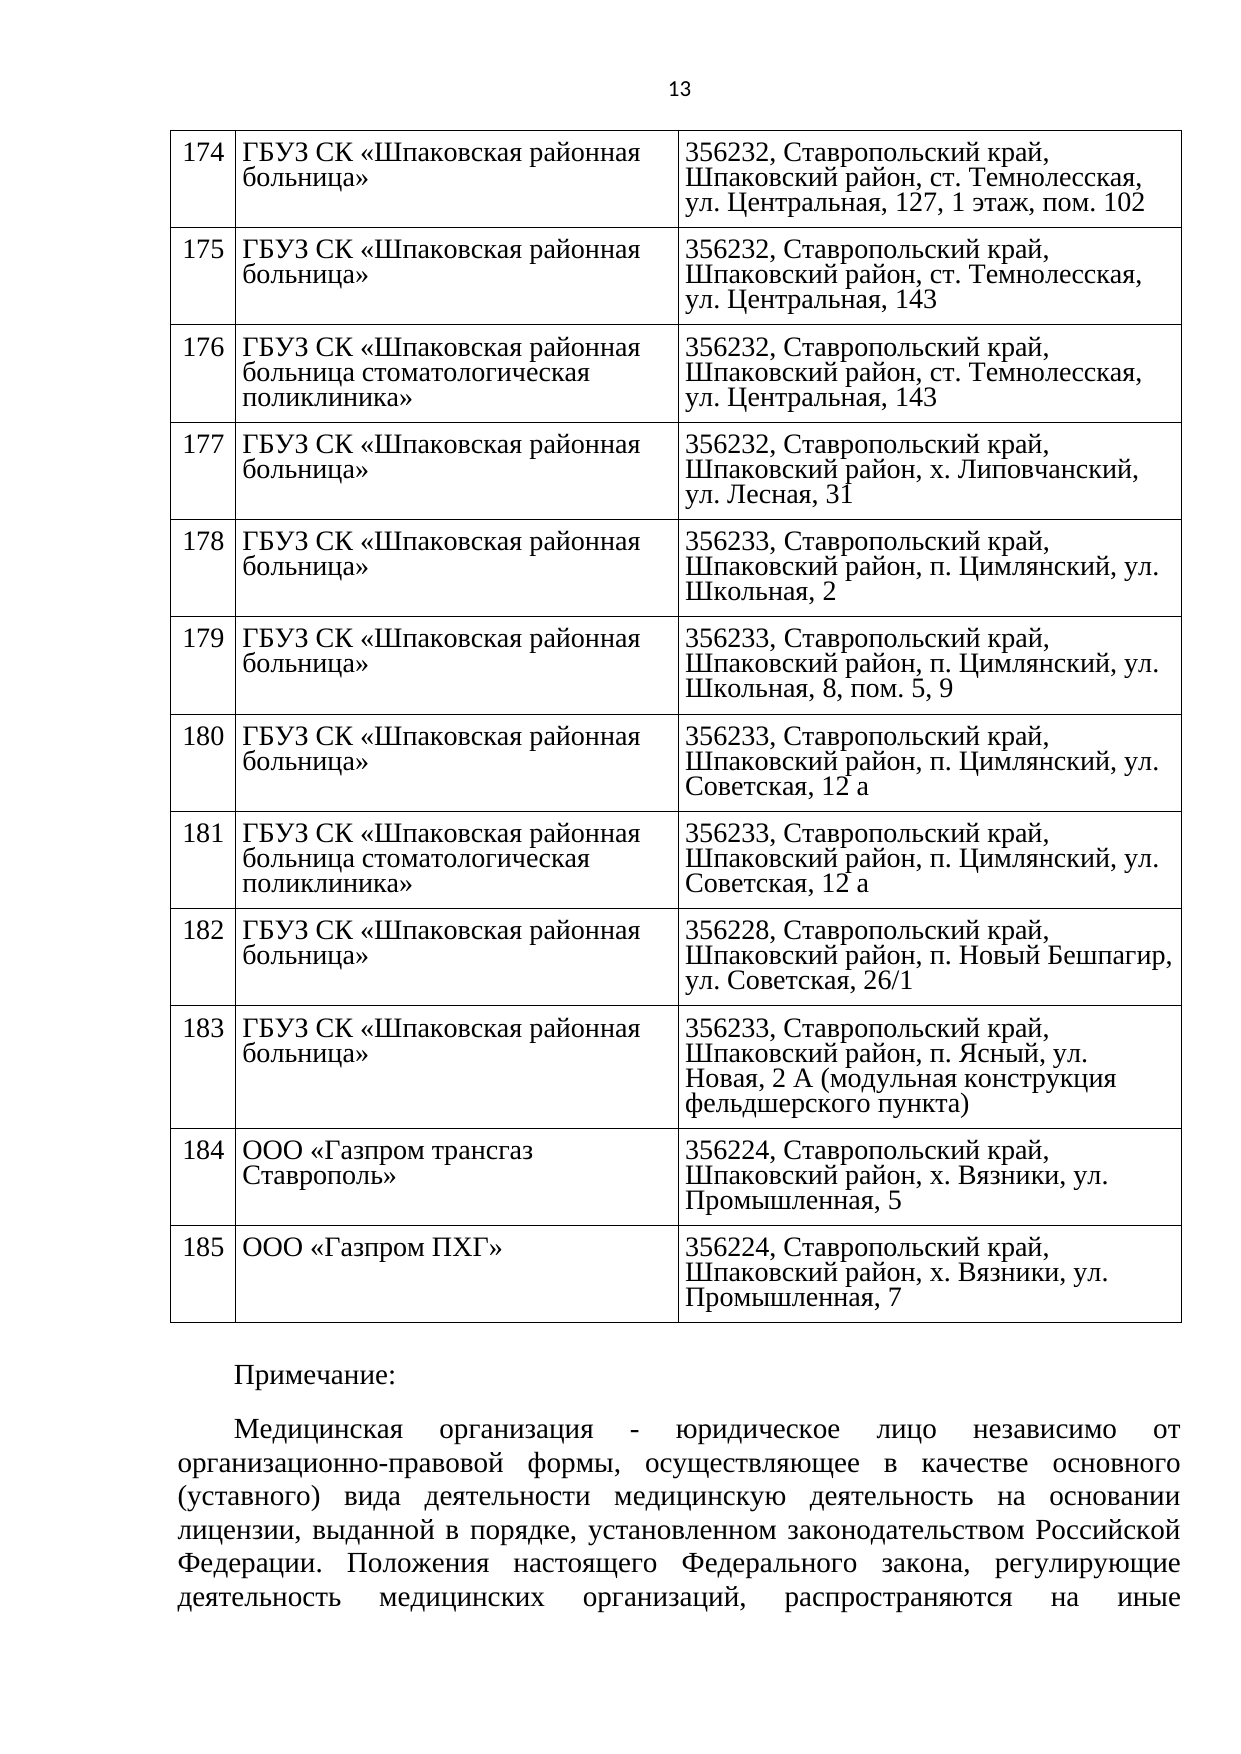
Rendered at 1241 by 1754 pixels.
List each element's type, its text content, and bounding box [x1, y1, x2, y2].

table_cell ГБУЗ СК «Шпаковская районная больница» [236, 909, 678, 1005]
table_cell 356228, Ставропольский край, Шпаковский район, п. Новый Бешпагир, ул. Советская, 26/1 [679, 909, 1181, 1005]
table_cell 182 [171, 909, 235, 1005]
table_cell ГБУЗ СК «Шпаковская районная больница» [236, 423, 678, 519]
table_cell ГБУЗ СК «Шпаковская районная больница стоматологическая поликлиника» [236, 325, 678, 422]
table_cell ГБУЗ СК «Шпаковская районная больница» [236, 1006, 678, 1128]
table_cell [236, 131, 678, 227]
table_cell ООО «Газпром трансгаз Ставрополь» [236, 1129, 678, 1225]
table_cell 356233, Ставропольский край, Шпаковский район, п. Цимлянский, ул. Советская, 12 а [679, 812, 1181, 908]
table_cell 176 [171, 325, 235, 422]
table_cell 184 [171, 1129, 235, 1225]
table_cell 356232, Ставропольский край, Шпаковский район, х. Липовчанский, ул. Лесная, 31 [679, 423, 1181, 519]
table_cell 356232, Ставропольский край, Шпаковский район, ст. Темнолесская, ул. Центральная, 127, 1 этаж, пом. 102 [679, 131, 1181, 227]
table_cell 181 [171, 812, 235, 908]
table_cell 174 [171, 131, 235, 227]
table_cell ООО «Газпром ПХГ» [236, 1226, 678, 1322]
table_cell 177 [171, 423, 235, 519]
table_cell ГБУЗ СК «Шпаковская районная больница» [236, 520, 678, 616]
table_cell 356233, Ставропольский край, Шпаковский район, п. Цимлянский, ул. Школьная, 8, пом. 5, 9 [679, 617, 1181, 713]
text Примечание: [177, 1357, 1181, 1390]
table_cell 185 [171, 1226, 235, 1322]
table_cell 356233, Ставропольский край, Шпаковский район, п. Цимлянский, ул. Советская, 12 а [679, 715, 1181, 811]
table_cell 356224, Ставропольский край, Шпаковский район, х. Вязники, ул. Промышленная, 7 [679, 1226, 1181, 1322]
table_cell 356233, Ставропольский край, Шпаковский район, п. Цимлянский, ул. Школьная, 2 [679, 520, 1181, 616]
table_cell ГБУЗ СК «Шпаковская районная больница» [236, 617, 678, 713]
table_cell ГБУЗ СК «Шпаковская районная больница» [236, 715, 678, 811]
table_cell 175 [171, 228, 235, 324]
table_cell 356232, Ставропольский край, Шпаковский район, ст. Темнолесская, ул. Центральная, 143 [679, 325, 1181, 422]
table_cell 356232, Ставропольский край, Шпаковский район, ст. Темнолесская, ул. Центральная, 143 [679, 228, 1181, 324]
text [177, 1411, 1181, 1612]
table_cell ГБУЗ СК «Шпаковская районная больница стоматологическая поликлиника» [236, 812, 678, 908]
table_cell 180 [171, 715, 235, 811]
table_cell 356224, Ставропольский край, Шпаковский район, х. Вязники, ул. Промышленная, 5 [679, 1129, 1181, 1225]
table_cell 183 [171, 1006, 235, 1128]
table_cell 178 [171, 520, 235, 616]
table_cell 356233, Ставропольский край, Шпаковский район, п. Ясный, ул. Новая, 2 А (модульная конструкция фельдшерского пункта) [679, 1006, 1181, 1128]
table_cell ГБУЗ СК «Шпаковская районная больница» [236, 228, 678, 324]
table_cell 179 [171, 617, 235, 713]
